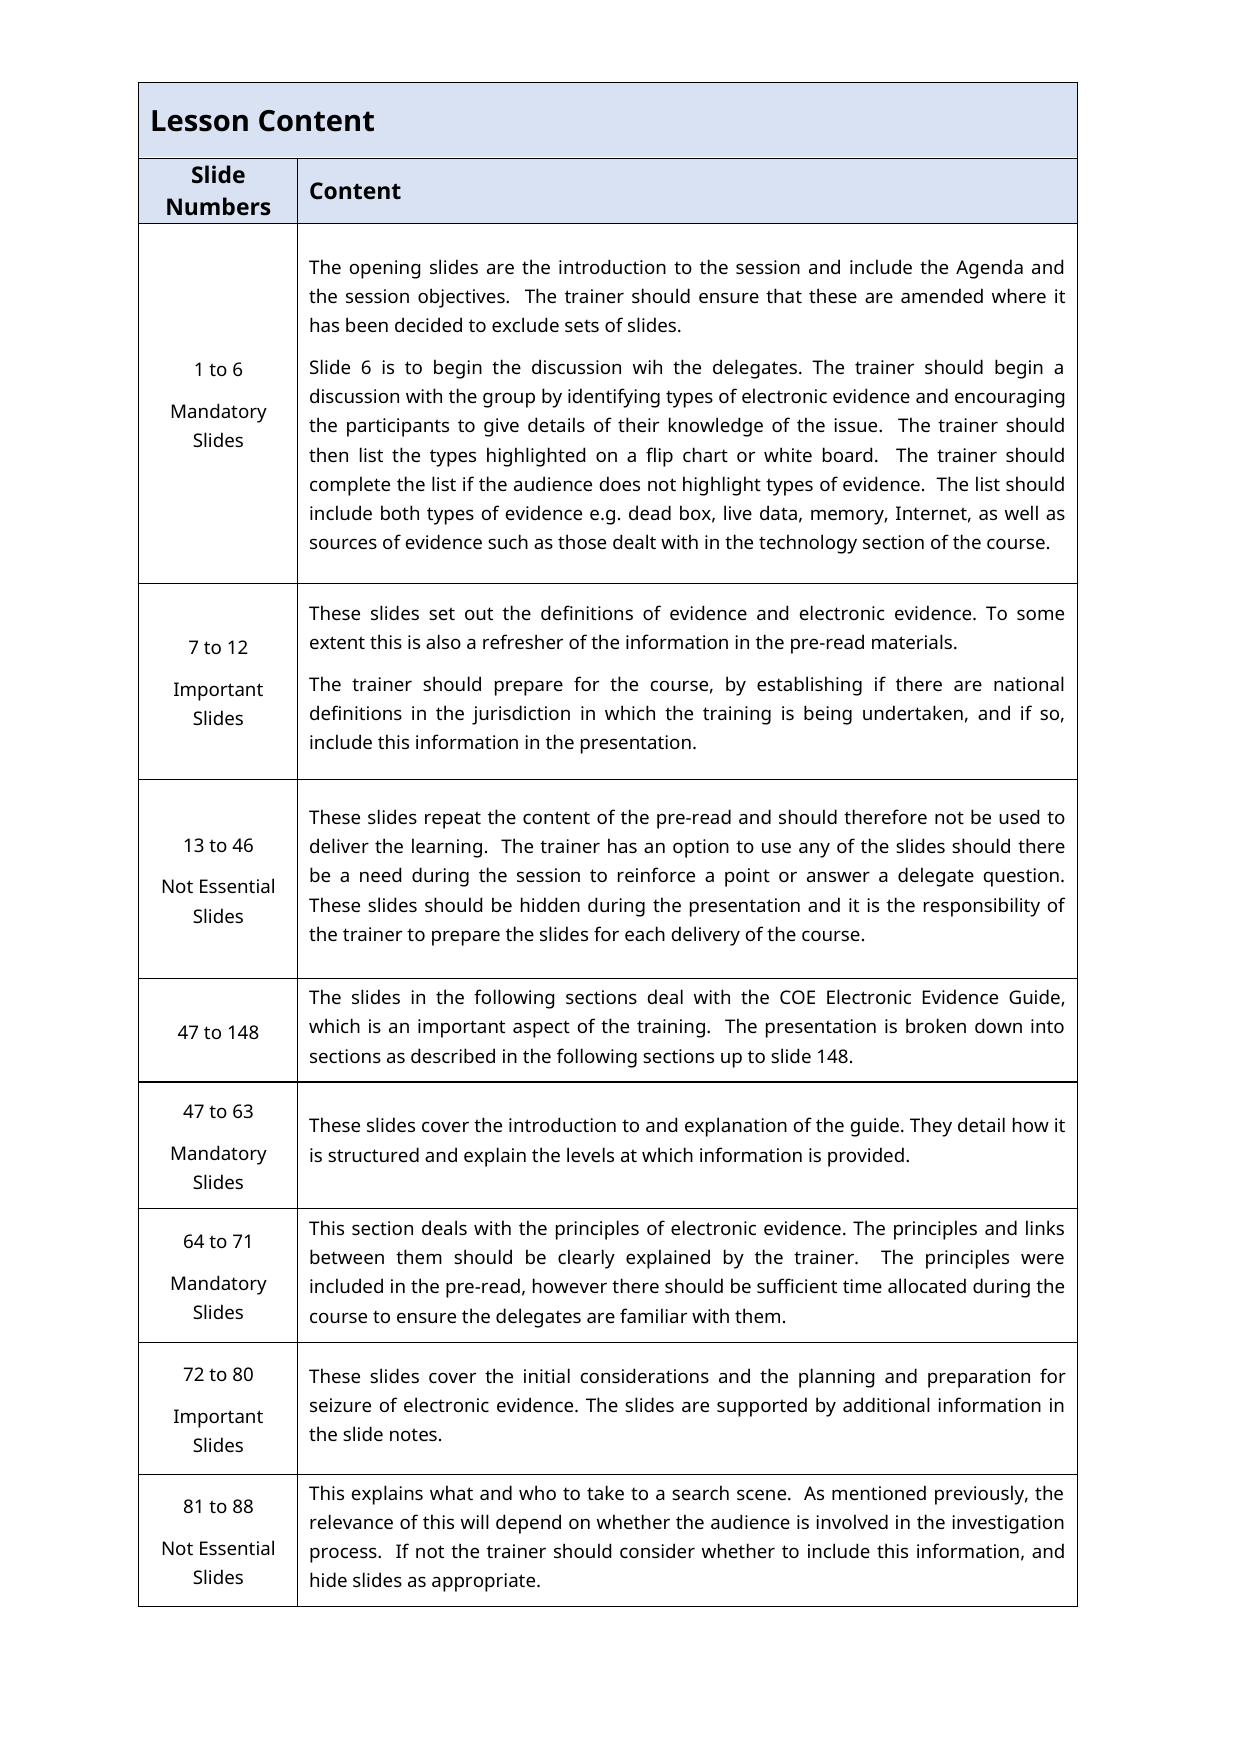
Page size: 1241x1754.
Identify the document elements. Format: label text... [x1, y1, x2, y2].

table_cell Content [298, 159, 1077, 223]
table_cell The slides in the following sections deal with the COE Electronic Evidence Guide, which is an important aspect of the training. The presentation is broken down into sections as described in the following sections up to slide 148. [298, 979, 1077, 1081]
table_cell The opening slides are the introduction to the session and include the Agenda and the session objectives. The trainer should ensure that these are amended where it has been decided to exclude sets of slides. Slide 6 is to begin the discussion wih the delegates. The trainer should begin a discussion with the group by identifying types of electronic evidence and encouraging the participants to give details of their knowledge of the issue. The trainer should then list the types highlighted on a flip chart or white board. The trainer should complete the list if the audience does not highlight types of evidence. The list should include both types of evidence e.g. dead box, live data, memory, Internet, as well as sources of evidence such as those dealt with in the technology section of the course. [298, 224, 1077, 583]
table_cell 47 to 148 [139, 979, 297, 1081]
table_cell Lesson Content [139, 83, 1077, 157]
table_cell 72 to 80 Important Slides [139, 1343, 297, 1473]
table_cell These slides cover the initial considerations and the planning and preparation for seizure of electronic evidence. The slides are supported by additional information in the slide notes. [298, 1343, 1077, 1473]
table_cell This explains what and who to take to a search scene. As mentioned previously, the relevance of this will depend on whether the audience is involved in the investigation process. If not the trainer should consider whether to include this information, and hide slides as appropriate. [298, 1475, 1077, 1606]
table_cell These slides cover the introduction to and explanation of the guide. They detail how it is structured and explain the levels at which information is provided. [298, 1083, 1077, 1207]
table_cell 7 to 12 Important Slides [139, 584, 297, 779]
table_cell 13 to 46 Not Essential Slides [139, 780, 297, 978]
table_cell 1 to 6 Mandatory Slides [139, 224, 297, 583]
table_cell Slide Numbers [139, 159, 297, 223]
table_cell 64 to 71 Mandatory Slides [139, 1209, 297, 1342]
table_cell These slides repeat the content of the pre-read and should therefore not be used to deliver the learning. The trainer has an option to use any of the slides should there be a need during the session to reinforce a point or answer a delegate question. These slides should be hidden during the presentation and it is the responsibility of the trainer to prepare the slides for each delivery of the course. [298, 780, 1077, 978]
table_cell These slides set out the definitions of evidence and electronic evidence. To some extent this is also a refresher of the information in the pre-read materials. The trainer should prepare for the course, by establishing if there are national definitions in the jurisdiction in which the training is being undertaken, and if so, include this information in the presentation. [298, 584, 1077, 779]
table_cell 47 to 63 Mandatory Slides [139, 1083, 297, 1207]
table_cell 81 to 88 Not Essential Slides [139, 1475, 297, 1606]
table_cell This section deals with the principles of electronic evidence. The principles and links between them should be clearly explained by the trainer. The principles were included in the pre-read, however there should be sufficient time allocated during the course to ensure the delegates are familiar with them. [298, 1209, 1077, 1342]
